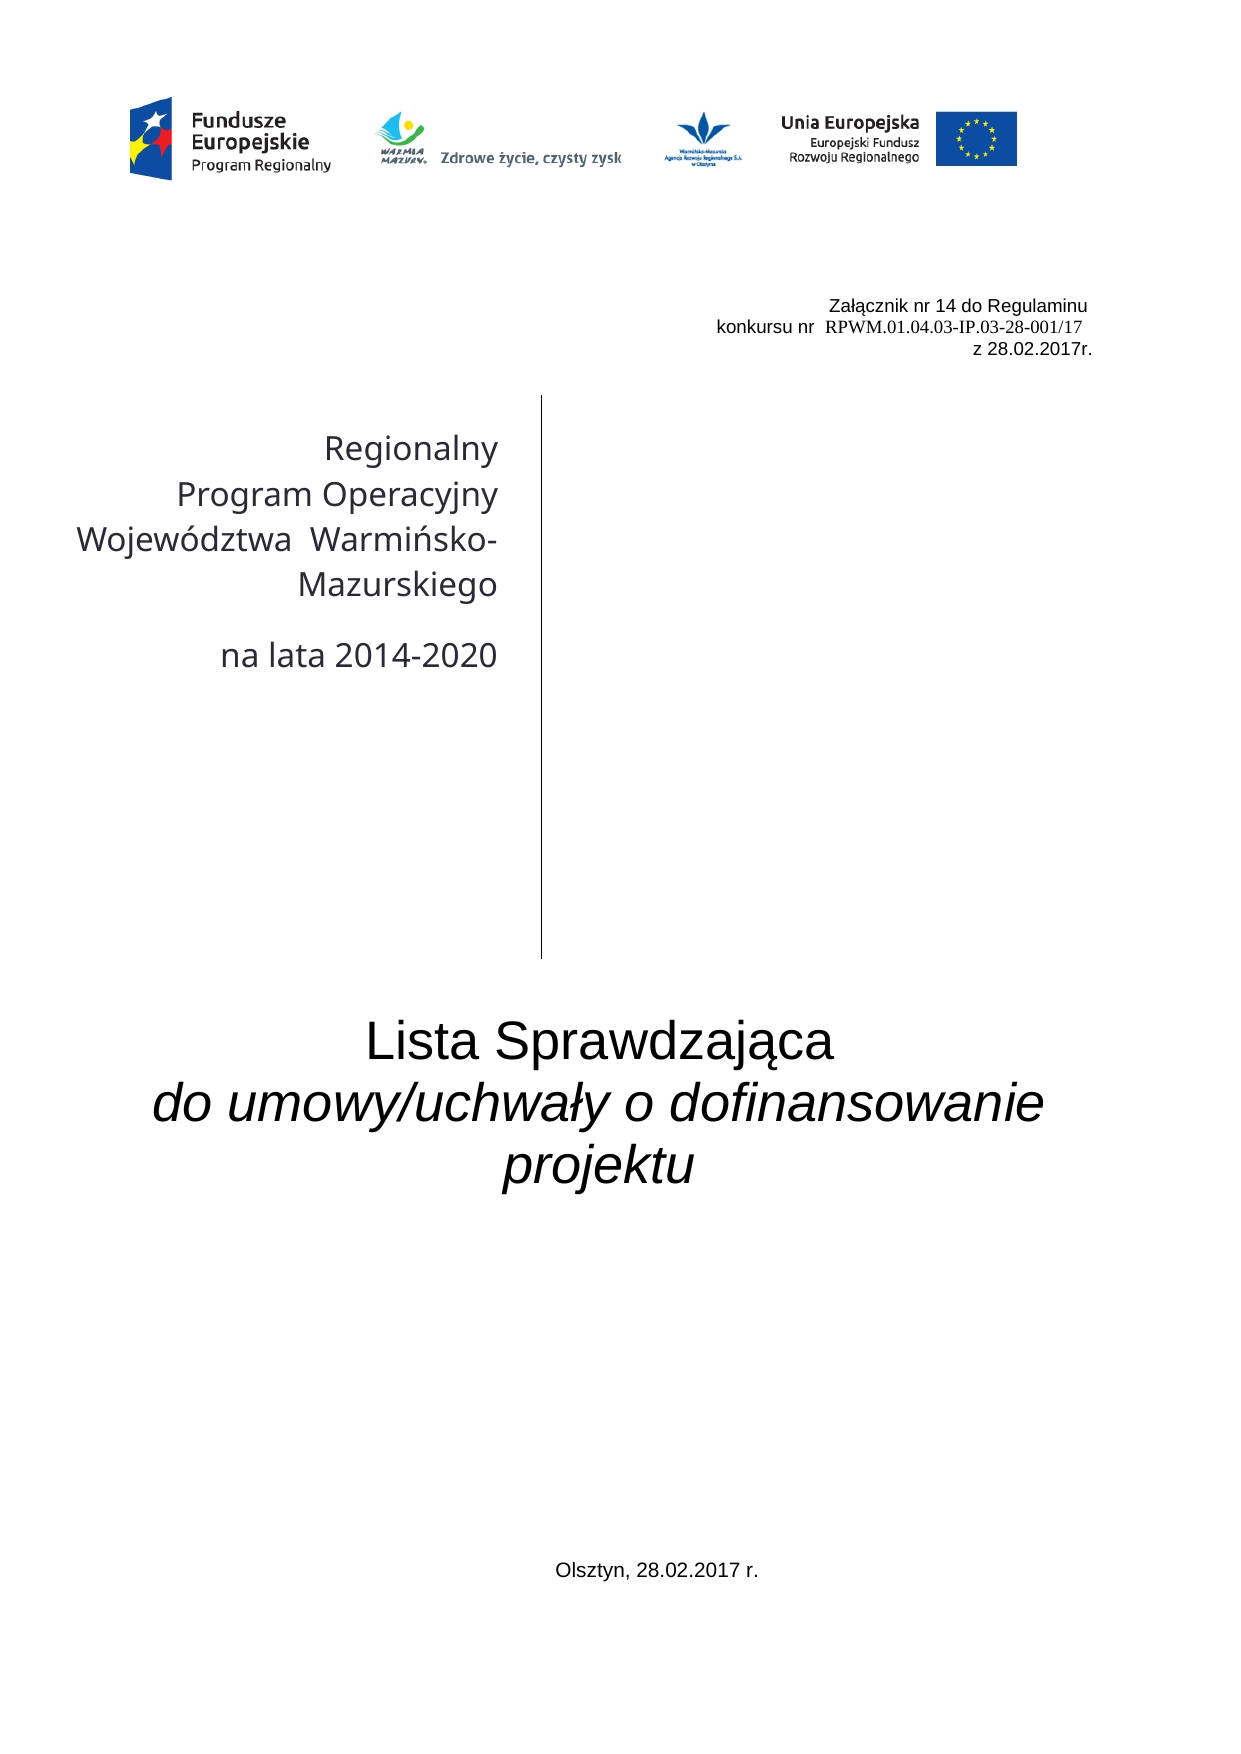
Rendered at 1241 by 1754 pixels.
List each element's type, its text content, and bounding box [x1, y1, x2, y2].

text Załącznik nr 14 do Regulaminu konkursu nr RPWM.01.04.03-IP.03-28-001/17 z 28.02.2017r. [650, 295, 1092, 359]
text Olsztyn, 28.02.2017 r. [221, 1557, 1092, 1581]
picture [100, 73, 1046, 199]
